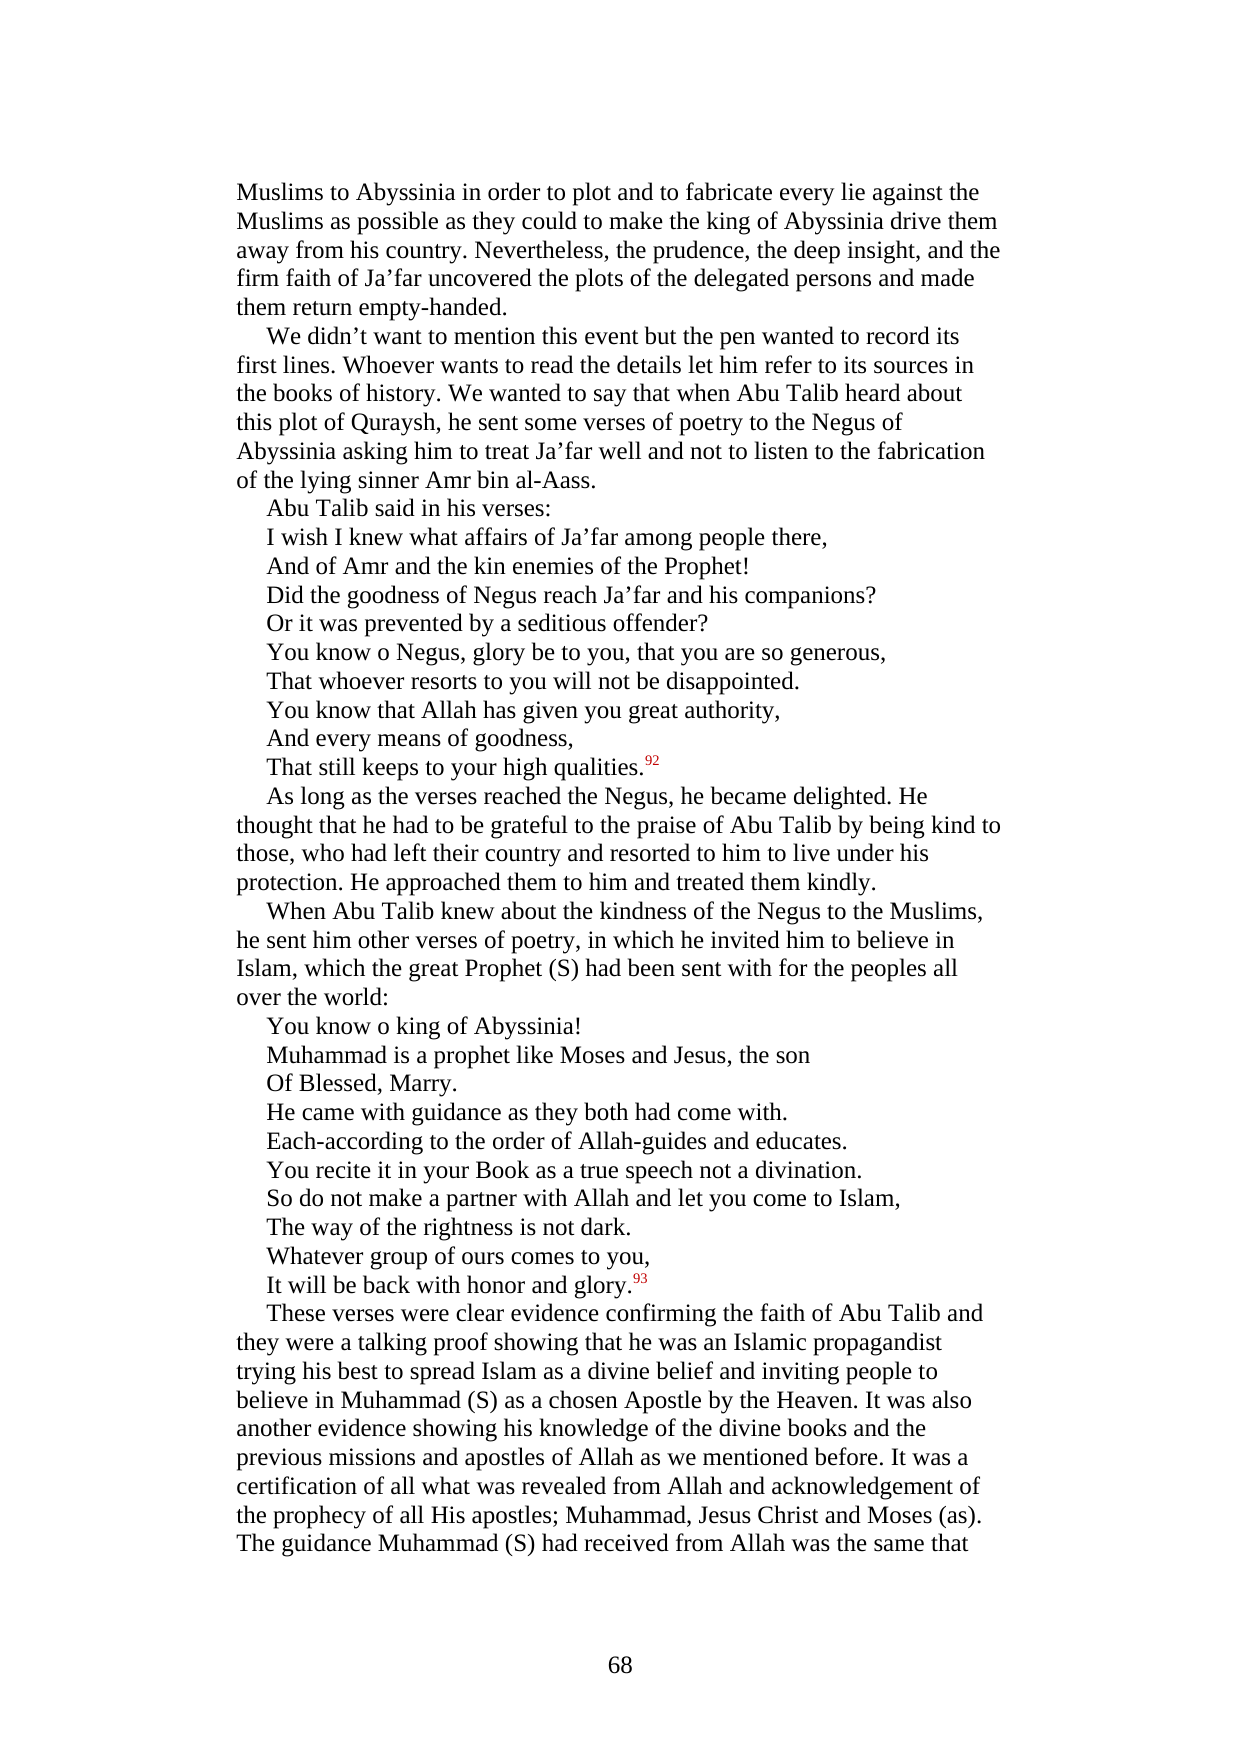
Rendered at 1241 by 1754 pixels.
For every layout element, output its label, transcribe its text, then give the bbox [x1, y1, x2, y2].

text Did the goodness of Negus reach Ja’far and his companions? [236, 580, 1004, 608]
text You know o Negus, glory be to you, that you are so generous, [236, 637, 1004, 666]
text Abu Talib said in his verses: [236, 493, 1004, 522]
text He came with guidance as they both had come with. [236, 1097, 1004, 1126]
text It will be back with honor and glory.93 [236, 1270, 1004, 1298]
text So do not make a partner with Allah and let you come to Islam, [236, 1183, 1004, 1212]
text That whoever resorts to you will not be disappointed. [236, 666, 1004, 695]
text When Abu Talib knew about the kindness of the Negus to the Muslims, he sent him other verses of poetry, in which he invited him to believe in Islam, which the great Prophet (S) had been sent with for the peoples all over the world: [236, 896, 1004, 1011]
text As long as the verses reached the Negus, he became delighted. He thought that he had to be grateful to the praise of Abu Talib by being kind to those, who had left their country and resorted to him to live under his protection. He approached them to him and treated them kindly. [236, 781, 1004, 896]
text You recite it in your Book as a true speech not a divination. [236, 1155, 1004, 1183]
text Whatever group of ours comes to you, [236, 1241, 1004, 1270]
text Or it was prevented by a seditious offender? [236, 608, 1004, 637]
text The way of the rightness is not dark. [236, 1212, 1004, 1241]
text And of Amr and the kin enemies of the Prophet! [236, 551, 1004, 580]
text And every means of goodness, [236, 723, 1004, 752]
text I wish I knew what affairs of Ja’far among people there, [236, 522, 1004, 551]
text You know o king of Abyssinia! [236, 1011, 1004, 1040]
text That still keeps to your high qualities.92 [236, 752, 1004, 781]
text Each-according to the order of Allah-guides and educates. [236, 1126, 1004, 1155]
text Muhammad is a prophet like Moses and Jesus, the son [236, 1040, 1004, 1068]
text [236, 177, 1004, 321]
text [236, 1298, 1004, 1557]
text Of Blessed, Marry. [236, 1068, 1004, 1097]
text You know that Allah has given you great authority, [236, 695, 1004, 723]
text We didn’t want to mention this event but the pen wanted to record its first lines. Whoever wants to read the details let him refer to its sources in the books of history. We wanted to say that when Abu Talib heard about this plot of Quraysh, he sent some verses of poetry to the Negus of Abyssinia asking him to treat Ja’far well and not to listen to the fabrication of the lying sinner Amr bin al-Aass. [236, 321, 1004, 493]
